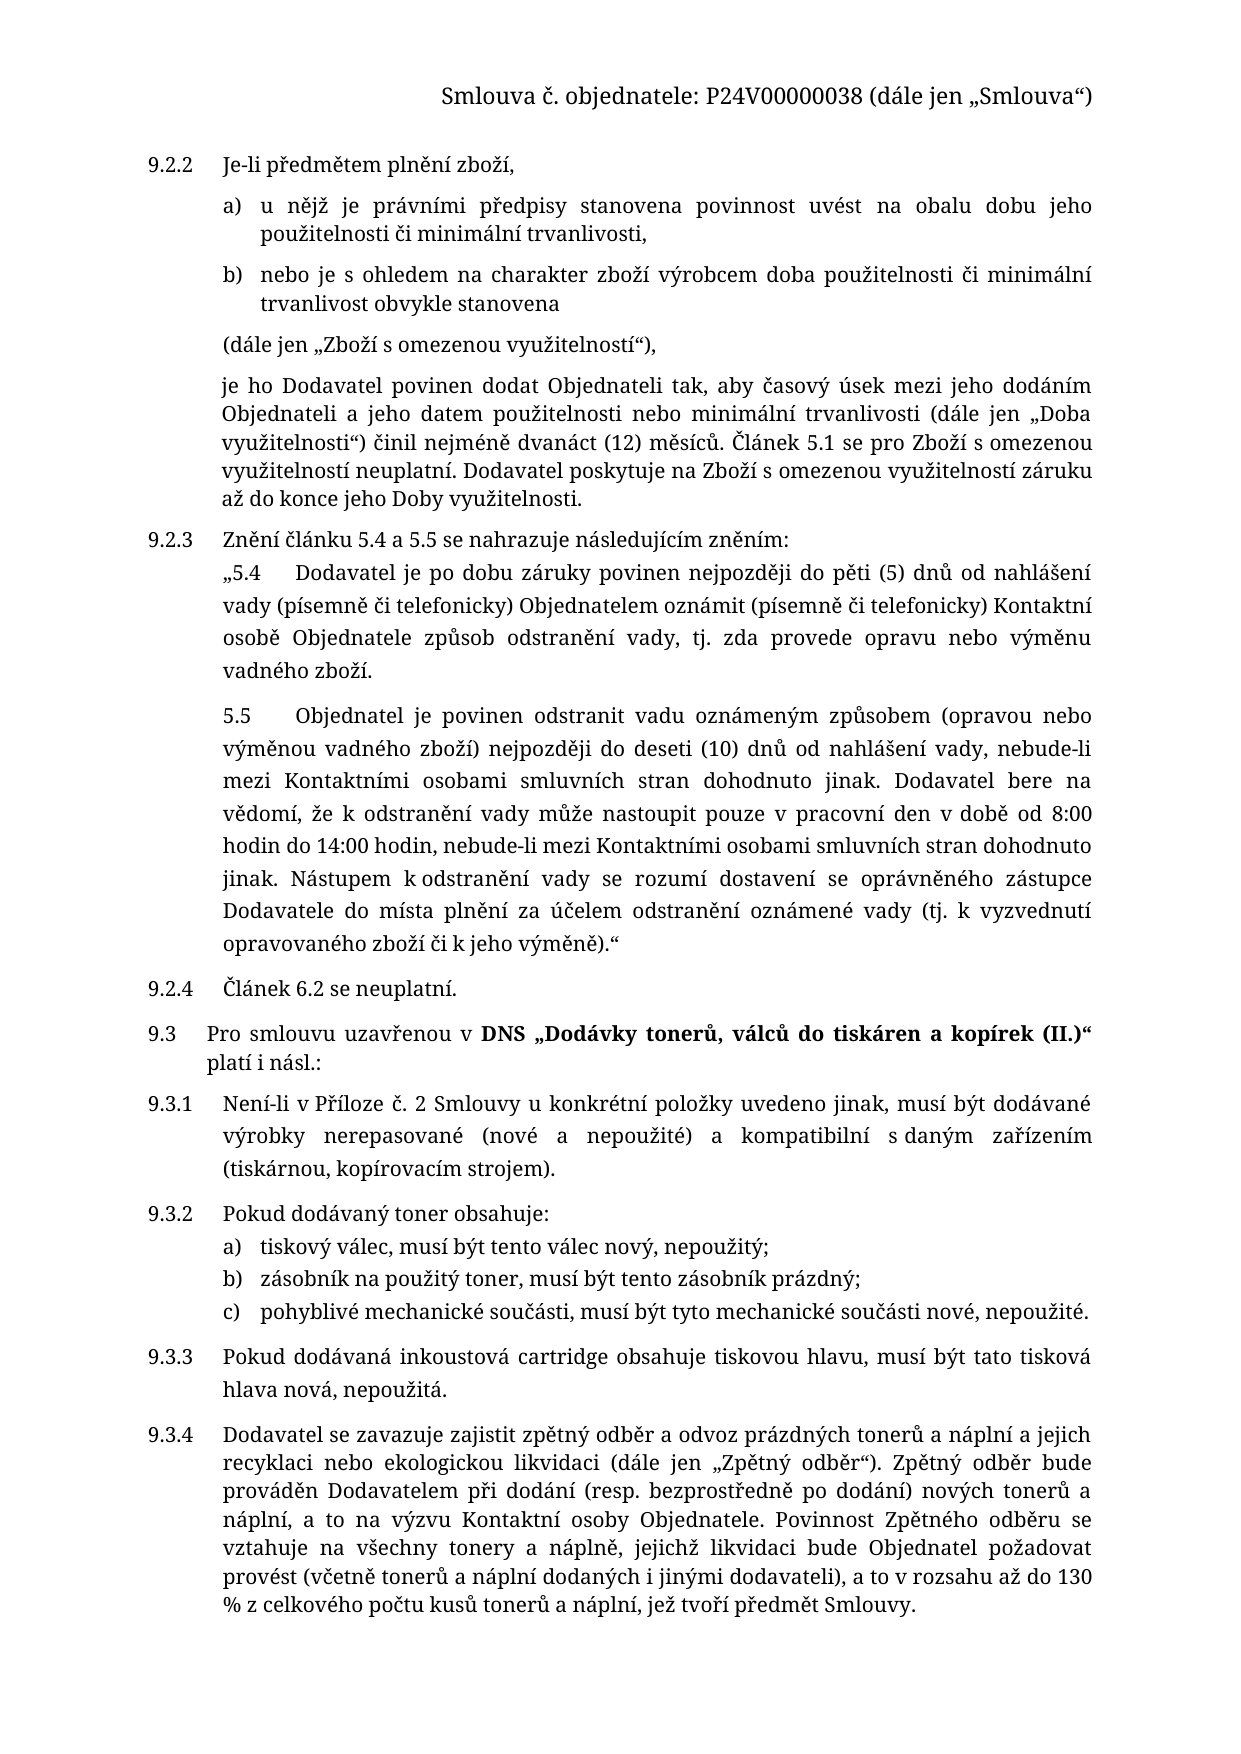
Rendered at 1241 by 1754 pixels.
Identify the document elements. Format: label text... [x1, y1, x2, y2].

list Pro smlouvu uzavřenou v DNS „Dodávky tonerů, válců do tiskáren a kopírek (II.)“ platí i násl.: [148, 1019, 1093, 1076]
list Je-li předmětem plnění zboží, [148, 150, 1093, 179]
list pohyblivé mechanické součásti, musí být tyto mechanické součásti nové, nepoužité. [223, 1297, 1093, 1325]
text (dále jen „Zboží s omezenou využitelností“), [223, 330, 1093, 358]
list 5.5 Objednatel je povinen odstranit vadu oznámeným způsobem (opravou nebo výměnou vadného zboží) nejpozději do deseti (10) dnů od nahlášení vady, nebude-li mezi Kontaktními osobami smluvních stran dohodnuto jinak. Dodavatel bere na vědomí, že k odstranění vady může nastoupit pouze v pracovní den v době od 8:00 hodin do 14:00 hodin, nebude-li mezi Kontaktními osobami smluvních stran dohodnuto jinak. Nástupem k odstranění vady se rozumí dostavení se oprávněného zástupce Dodavatele do místa plnění za účelem odstranění oznámené vady (tj. k vyzvednutí opravovaného zboží či k jeho výměně).“ [223, 701, 1093, 958]
list u nějž je právními předpisy stanovena povinnost uvést na obalu dobu jeho použitelnosti či minimální trvanlivosti, [223, 191, 1093, 248]
list Není-li v Příloze č. 2 Smlouvy u konkrétní položky uvedeno jinak, musí být dodávané výrobky nerepasované (nové a nepoužité) a kompatibilní s daným zařízením (tiskárnou, kopírovacím strojem). [148, 1089, 1093, 1182]
list zásobník na použitý toner, musí být tento zásobník prázdný; [223, 1264, 1093, 1293]
list Znění článku 5.4 a 5.5 se nahrazuje následujícím zněním: [148, 526, 1093, 554]
text je ho Dodavatel povinen dodat Objednateli tak, aby časový úsek mezi jeho dodáním Objednateli a jeho datem použitelnosti nebo minimální trvanlivosti (dále jen „Doba využitelnosti“) činil nejméně dvanáct (12) měsíců. Článek 5.1 se pro Zboží s omezenou využitelností neuplatní. Dodavatel poskytuje na Zboží s omezenou využitelností záruku až do konce jeho Doby využitelnosti. [221, 371, 1093, 513]
list Pokud dodávaná inkoustová cartridge obsahuje tiskovou hlavu, musí být tato tisková hlava nová, nepoužitá. [148, 1342, 1093, 1403]
list „5.4 Dodavatel je po dobu záruky povinen nejpozději do pěti (5) dnů od nahlášení vady (písemně či telefonicky) Objednatelem oznámit (písemně či telefonicky) Kontaktní osobě Objednatele způsob odstranění vady, tj. zda provede opravu nebo výměnu vadného zboží. [223, 558, 1093, 684]
list Článek 6.2 se neuplatní. [148, 974, 1093, 1003]
list Dodavatel se zavazuje zajistit zpětný odběr a odvoz prázdných tonerů a náplní a jejich recyklaci nebo ekologickou likvidaci (dále jen „Zpětný odběr“). Zpětný odběr bude prováděn Dodavatelem při dodání (resp. bezprostředně po dodání) nových tonerů a náplní, a to na výzvu Kontaktní osoby Objednatele. Povinnost Zpětného odběru se vztahuje na všechny tonery a náplně, jejichž likvidaci bude Objednatel požadovat provést (včetně tonerů a náplní dodaných i jinými dodavateli), a to v rozsahu až do 130 % z celkového počtu kusů tonerů a náplní, jež tvoří předmět Smlouvy. [148, 1420, 1093, 1619]
list tiskový válec, musí být tento válec nový, nepoužitý; [223, 1232, 1093, 1260]
list nebo je s ohledem na charakter zboží výrobcem doba použitelnosti či minimální trvanlivost obvykle stanovena [223, 261, 1093, 317]
list Pokud dodávaný toner obsahuje: [148, 1199, 1093, 1228]
